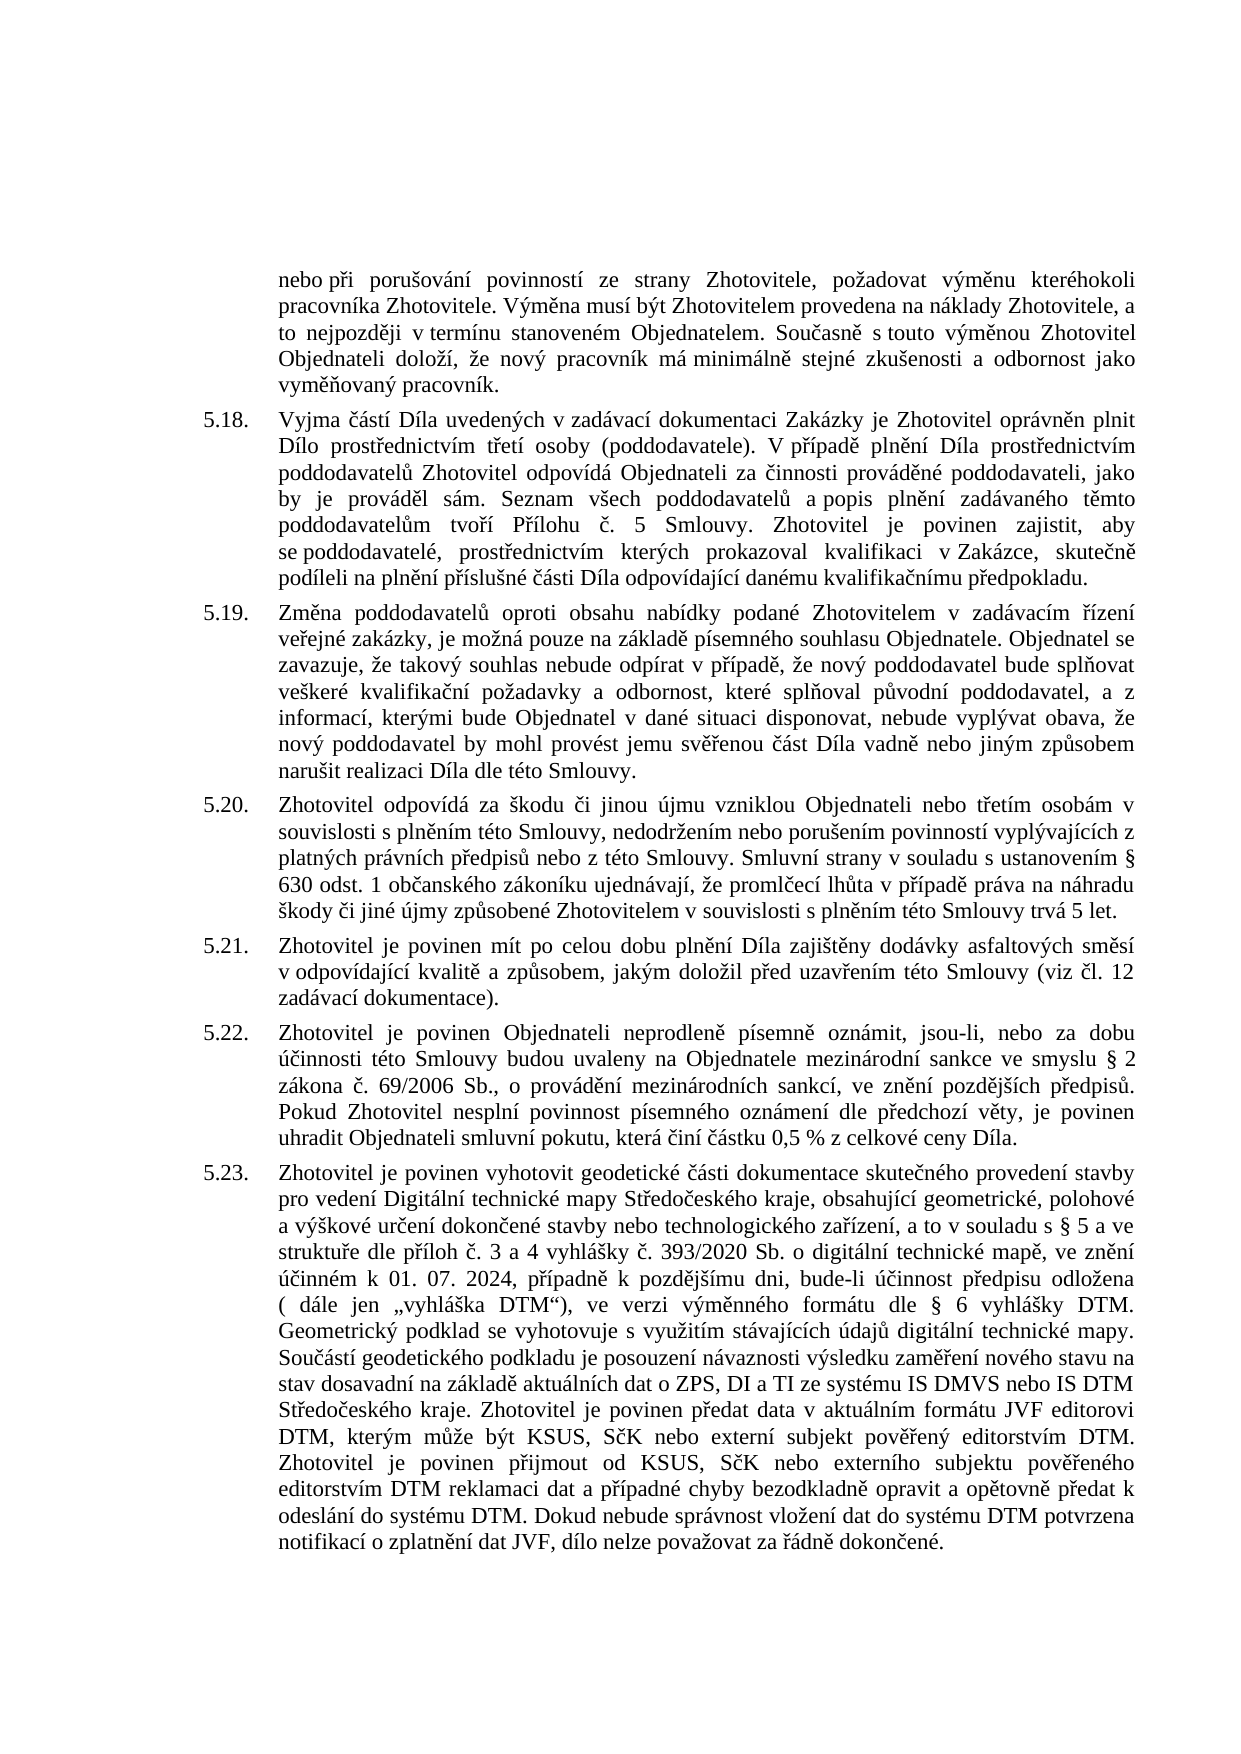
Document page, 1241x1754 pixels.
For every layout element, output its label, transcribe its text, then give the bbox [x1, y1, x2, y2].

text Zhotovitel odpovídá za škodu či jinou újmu vzniklou Objednateli nebo třetím osobám v souvislosti s plněním této Smlouvy, nedodržením nebo porušením povinností vyplývajících z platných právních předpisů nebo z této Smlouvy. Smluvní strany v souladu s ustanovením § 630 odst. 1 občanského zákoníku ujednávají, že promlčecí lhůta v případě práva na náhradu škody či jiné újmy způsobené Zhotovitelem v souvislosti s plněním této Smlouvy trvá 5 let. [203, 792, 1136, 923]
text Zhotovitel je povinen vyhotovit geodetické části dokumentace skutečného provedení stavby pro vedení Digitální technické mapy Středočeského kraje, obsahující geometrické, polohové a výškové určení dokončené stavby nebo technologického zařízení, a to v souladu s § 5 a ve struktuře dle příloh č. 3 a 4 vyhlášky č. 393/2020 Sb. o digitální technické mapě, ve znění účinném k 01. 07. 2024, případně k pozdějšímu dni, bude-li účinnost předpisu odložena ( dále jen „vyhláška DTM“), ve verzi výměnného formátu dle § 6 vyhlášky DTM. Geometrický podklad se vyhotovuje s využitím stávajících údajů digitální technické mapy. Součástí geodetického podkladu je posouzení návaznosti výsledku zaměření nového stavu na stav dosavadní na základě aktuálních dat o ZPS, DI a TI ze systému IS DMVS nebo IS DTM Středočeského kraje. Zhotovitel je povinen předat data v aktuálním formátu JVF editorovi DTM, kterým může být KSUS, SčK nebo externí subjekt pověřený editorstvím DTM. Zhotovitel je povinen přijmout od KSUS, SčK nebo externího subjektu pověřeného editorstvím DTM reklamaci dat a případné chyby bezodkladně opravit a opětovně předat k odeslání do systému DTM. Dokud nebude správnost vložení dat do systému DTM potvrzena notifikací o zplatnění dat JVF, dílo nelze považovat za řádně dokončené. [203, 1159, 1136, 1554]
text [203, 266, 1136, 398]
text Vyjma částí Díla uvedených v zadávací dokumentaci Zakázky je Zhotovitel oprávněn plnit Dílo prostřednictvím třetí osoby (poddodavatele). V případě plnění Díla prostřednictvím poddodavatelů Zhotovitel odpovídá Objednateli za činnosti prováděné poddodavateli, jako by je prováděl sám. Seznam všech poddodavatelů a popis plnění zadávaného těmto poddodavatelům tvoří Přílohu č. 5 Smlouvy. Zhotovitel je povinen zajistit, aby se poddodavatelé, prostřednictvím kterých prokazoval kvalifikaci v Zakázce, skutečně podíleli na plnění příslušné části Díla odpovídající danému kvalifikačnímu předpokladu. [203, 406, 1136, 590]
text Změna poddodavatelů oproti obsahu nabídky podané Zhotovitelem v zadávacím řízení veřejné zakázky, je možná pouze na základě písemného souhlasu Objednatele. Objednatel se zavazuje, že takový souhlas nebude odpírat v případě, že nový poddodavatel bude splňovat veškeré kvalifikační požadavky a odbornost, které splňoval původní poddodavatel, a z informací, kterými bude Objednatel v dané situaci disponovat, nebude vyplývat obava, že nový poddodavatel by mohl provést jemu svěřenou část Díla vadně nebo jiným způsobem narušit realizaci Díla dle této Smlouvy. [203, 599, 1136, 783]
text Zhotovitel je povinen mít po celou dobu plnění Díla zajištěny dodávky asfaltových směsí v odpovídající kvalitě a způsobem, jakým doložil před uzavřením této Smlouvy (viz čl. 12 zadávací dokumentace). [203, 932, 1136, 1011]
text Zhotovitel je povinen Objednateli neprodleně písemně oznámit, jsou-li, nebo za dobu účinnosti této Smlouvy budou uvaleny na Objednatele mezinárodní sankce ve smyslu § 2 zákona č. 69/2006 Sb., o provádění mezinárodních sankcí, ve znění pozdějších předpisů. Pokud Zhotovitel nesplní povinnost písemného oznámení dle předchozí věty, je povinen uhradit Objednateli smluvní pokutu, která činí částku 0,5 % z celkové ceny Díla. [203, 1019, 1136, 1151]
